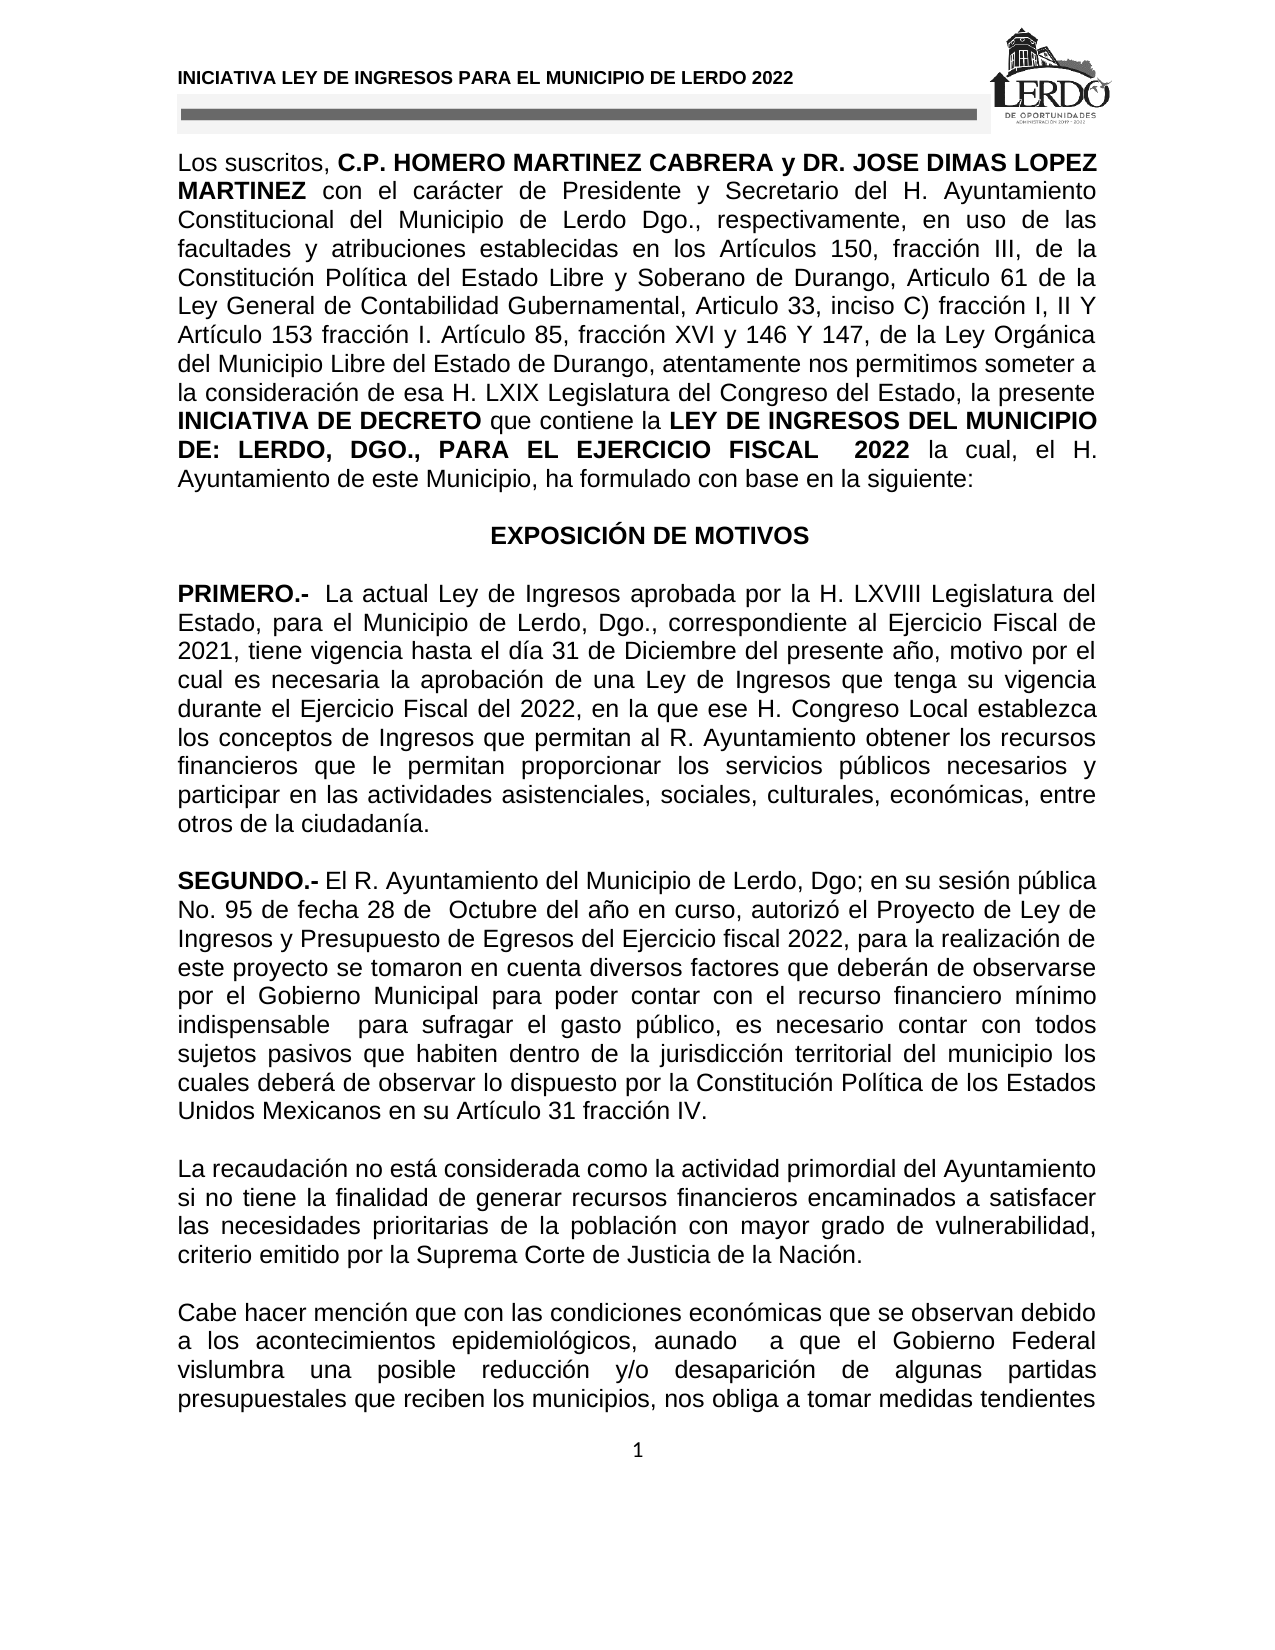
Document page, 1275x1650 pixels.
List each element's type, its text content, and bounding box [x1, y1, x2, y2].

text PRIMERO.- La actual Ley de Ingresos aprobada por la H. LXVIII Legislatura del Estado, para el Municipio de Lerdo, Dgo., correspondiente al Ejercicio Fiscal de 2021, tiene vigencia hasta el día 31 de Diciembre del presente año, motivo por el cual es necesaria la aprobación de una Ley de Ingresos que tenga su vigencia durante el Ejercicio Fiscal del 2022, en la que ese H. Congreso Local establezca los conceptos de Ingresos que permitan al R. Ayuntamiento obtener los recursos financieros que le permitan proporcionar los servicios públicos necesarios y participar en las actividades asistenciales, sociales, culturales, económicas, entre otros de la ciudadanía. [177, 579, 1098, 838]
text Los suscritos, C.P. HOMERO MARTINEZ CABRERA y DR. JOSE DIMAS LOPEZ MARTINEZ con el carácter de Presidente y Secretario del H. Ayuntamiento Constitucional del Municipio de Lerdo Dgo., respectivamente, en uso de las facultades y atribuciones establecidas en los Artículos 150, fracción III, de la Constitución Política del Estado Libre y Soberano de Durango, Articulo 61 de la Ley General de Contabilidad Gubernamental, Articulo 33, inciso C) fracción I, II Y Artículo 153 fracción I. Artículo 85, fracción XVI y 146 Y 147, de la Ley Orgánica del Municipio Libre del Estado de Durango, atentamente nos permitimos someter a la consideración de esa H. LXIX Legislatura del Congreso del Estado, la presente INICIATIVA DE DECRETO que contiene la LEY DE INGRESOS DEL MUNICIPIO DE: LERDO, DGO., PARA EL EJERCICIO FISCAL 2022 la cual, el H. Ayuntamiento de este Municipio, ha formulado con base en la siguiente: [177, 148, 1098, 493]
picture [177, 24, 1122, 134]
text SEGUNDO.- El R. Ayuntamiento del Municipio de Lerdo, Dgo; en su sesión pública No. 95 de fecha 28 de Octubre del año en curso, autorizó el Proyecto de Ley de Ingresos y Presupuesto de Egresos del Ejercicio fiscal 2022, para la realización de este proyecto se tomaron en cuenta diversos factores que deberán de observarse por el Gobierno Municipal para poder contar con el recurso financiero mínimo indispensable para sufragar el gasto público, es necesario contar con todos sujetos pasivos que habiten dentro de la jurisdicción territorial del municipio los cuales deberá de observar lo dispuesto por la Constitución Política de los Estados Unidos Mexicanos en su Artículo 31 fracción IV. [177, 866, 1098, 1125]
text EXPOSICIÓN DE MOTIVOS [202, 521, 1098, 550]
text La recaudación no está considerada como la actividad primordial del Ayuntamiento si no tiene la finalidad de generar recursos financieros encaminados a satisfacer las necesidades prioritarias de la población con mayor grado de vulnerabilidad, criterio emitido por la Suprema Corte de Justicia de la Nación. [177, 1154, 1098, 1269]
